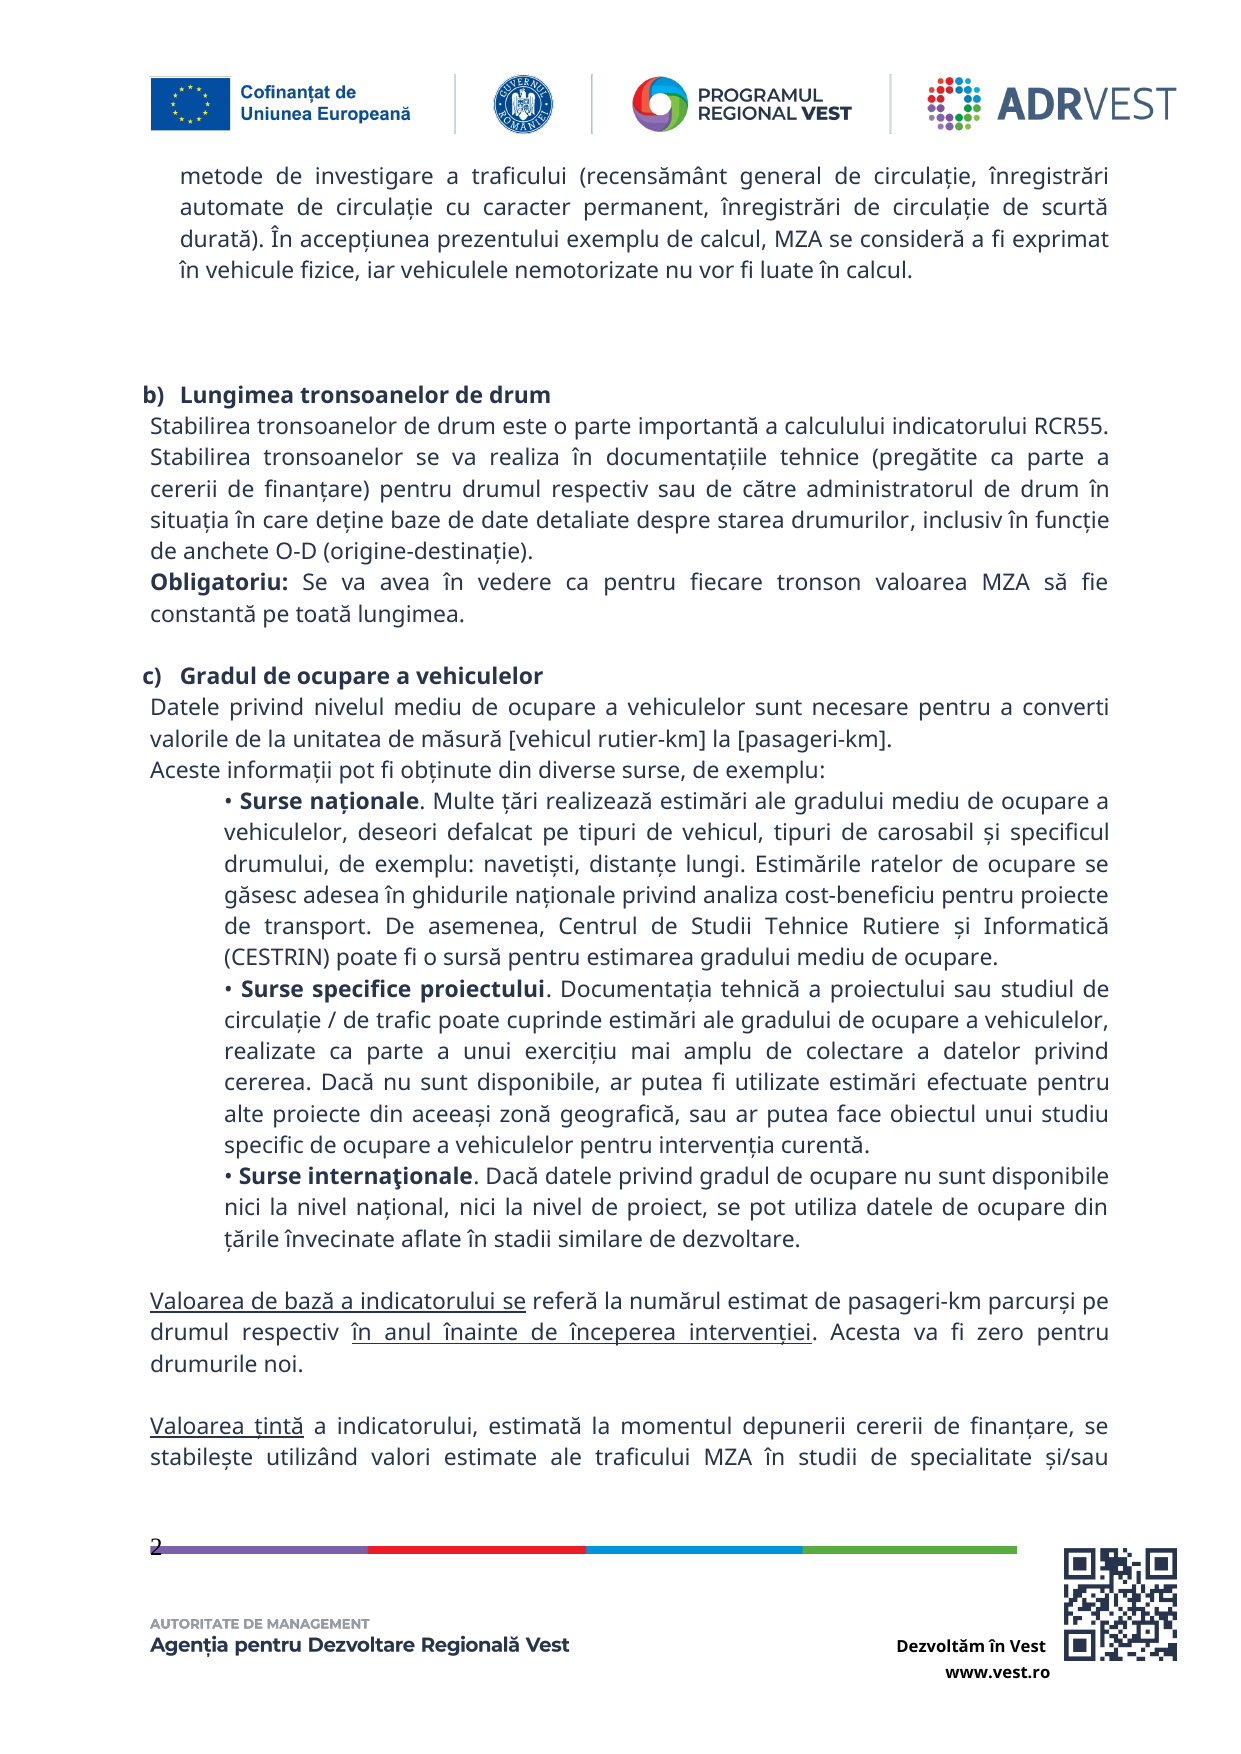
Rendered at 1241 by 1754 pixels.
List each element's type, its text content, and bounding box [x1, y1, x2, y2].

list Lungimea tronsoanelor de drum [142, 379, 1110, 410]
text Stabilirea tronsoanelor de drum este o parte importantă a calculului indicatorului RCR55. Stabilirea tronsoanelor se va realiza în documentațiile tehnice (pregătite ca parte a cererii de finanțare) pentru drumul respectiv sau de către administratorul de drum în situația în care deține baze de date detaliate despre starea drumurilor, inclusiv în funcție de anchete O-D (origine-destinație). [150, 410, 1110, 566]
text • Surse specifice proiectului. Documentația tehnică a proiectului sau studiul de circulație / de trafic poate cuprinde estimări ale gradului de ocupare a vehiculelor, realizate ca parte a unui exercițiu mai amplu de colectare a datelor privind cererea. Dacă nu sunt disponibile, ar putea fi utilizate estimări efectuate pentru alte proiecte din aceeași zonă geografică, sau ar putea face obiectul unui studiu specific de ocupare a vehiculelor pentru intervenția curentă. [224, 972, 1110, 1160]
text • Surse internaţionale. Dacă datele privind gradul de ocupare nu sunt disponibile nici la nivel național, nici la nivel de proiect, se pot utiliza datele de ocupare din țările învecinate aflate în stadii similare de dezvoltare. [224, 1160, 1110, 1254]
text Datele privind nivelul mediu de ocupare a vehiculelor sunt necesare pentru a converti valorile de la unitatea de măsură [vehicul rutier-km] la [pasageri-km]. [150, 691, 1110, 754]
list Gradul de ocupare a vehiculelor [142, 660, 1110, 691]
text Valoarea de bază a indicatorului se referă la numărul estimat de pasageri-km parcurși pe drumul respectiv în anul înainte de începerea intervenției. Acesta va fi zero pentru drumurile noi. [150, 1285, 1110, 1379]
text Obligatoriu: Se va avea în vedere ca pentru fiecare tronson valoarea MZA să fie constantă pe toată lungimea. [150, 566, 1110, 629]
text • Surse naționale. Multe țări realizează estimări ale gradului mediu de ocupare a vehiculelor, deseori defalcat pe tipuri de vehicul, tipuri de carosabil și specificul drumului, de exemplu: navetiști, distanțe lungi. Estimările ratelor de ocupare se găsesc adesea în ghidurile naționale privind analiza cost-beneficiu pentru proiecte de transport. De asemenea, Centrul de Studii Tehnice Rutiere şi Informatică (CESTRIN) poate fi o sursă pentru estimarea gradului mediu de ocupare. [224, 785, 1110, 972]
picture [149, 74, 1177, 134]
text Aceste informații pot fi obținute din diverse surse, de exemplu: [150, 754, 1110, 785]
picture [1055, 1539, 1186, 1670]
